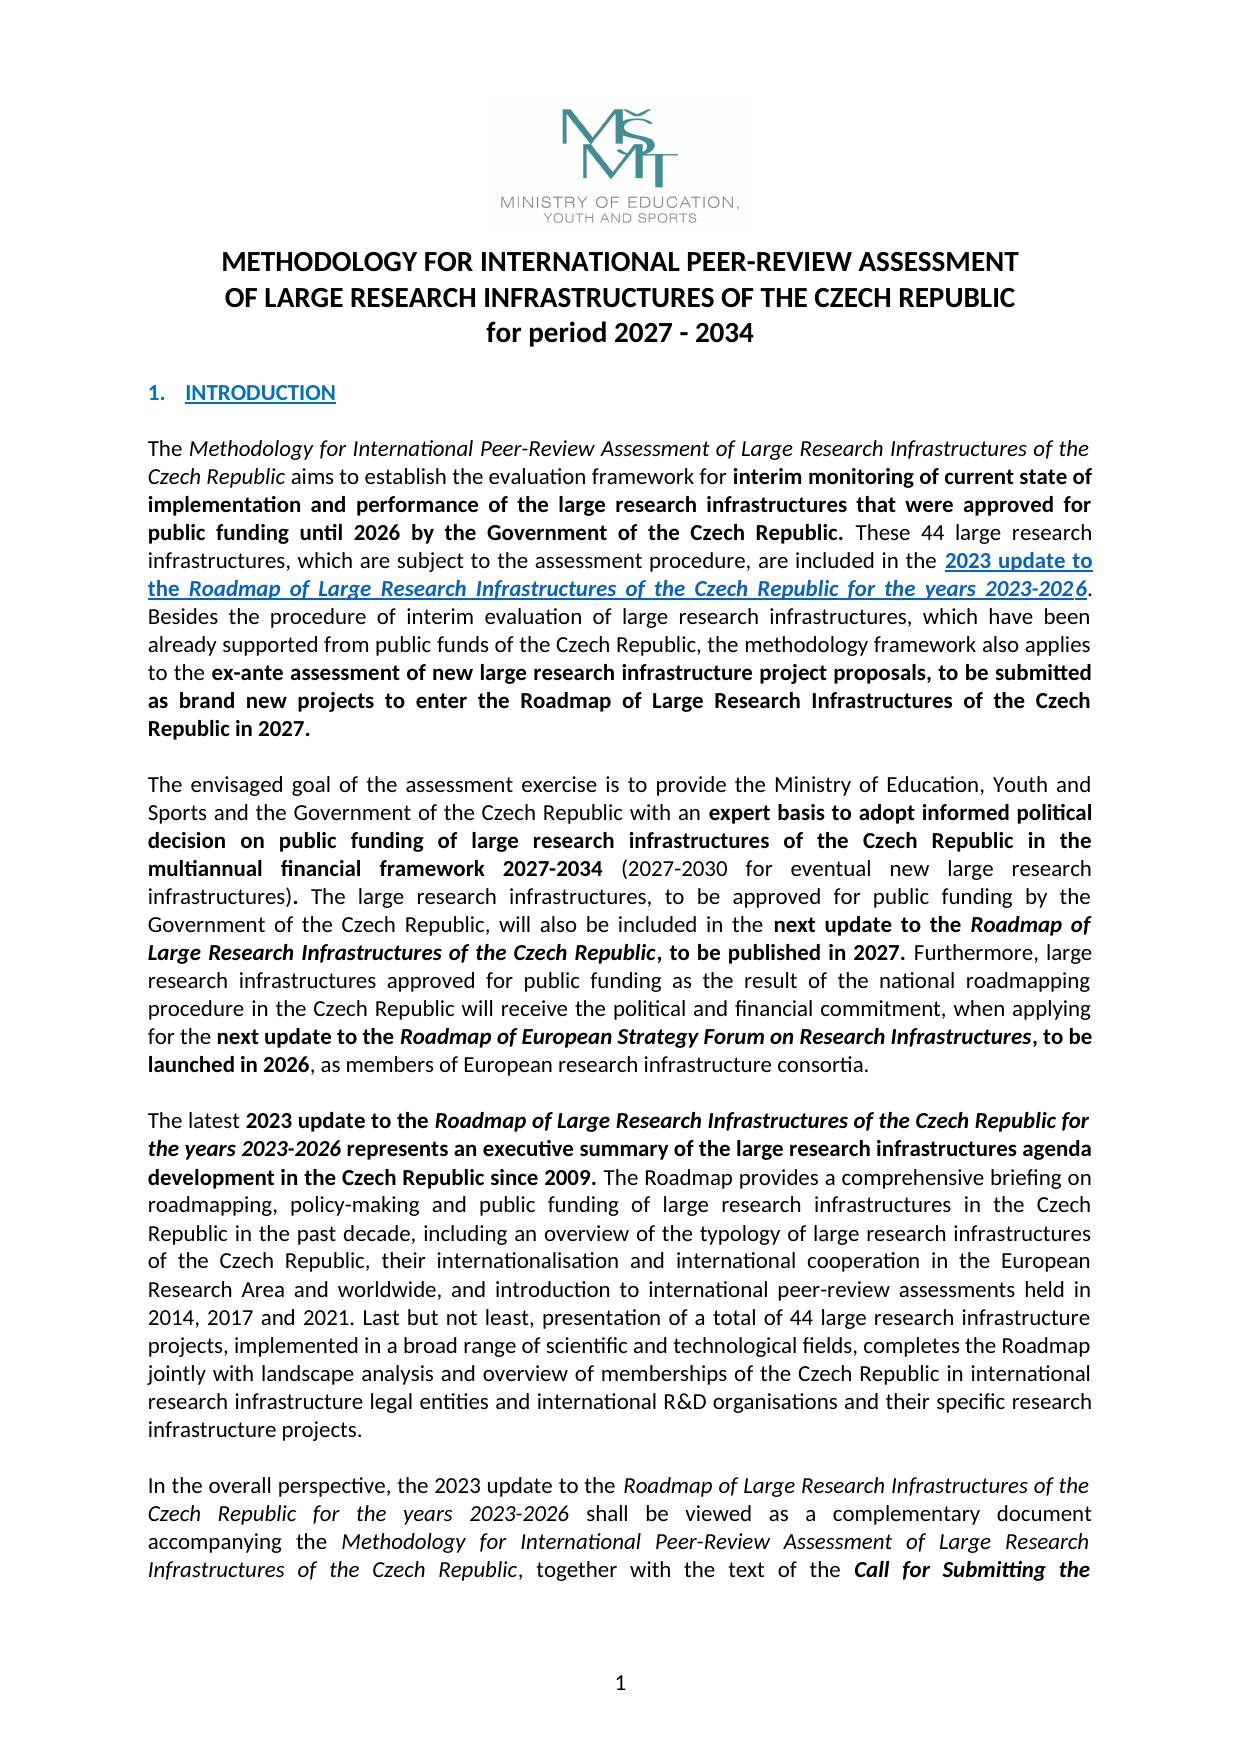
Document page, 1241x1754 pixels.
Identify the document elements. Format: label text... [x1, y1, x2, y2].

picture [488, 100, 752, 148]
text The Methodology for International Peer-Review Assessment of Large Research Infrastructures of the Czech Republic aims to establish the evaluation framework for interim monitoring of current state of implementation and performance of the large research infrastructures that were approved for public funding until 2026 by the Government of the Czech Republic. These 44 large research infrastructures, which are subject to the assessment procedure, are included in the 2023 update to the Roadmap of Large Research Infrastructures of the Czech Republic for the years 2023-2026. Besides the procedure of interim evaluation of large research infrastructures, which have been already supported from public funds of the Czech Republic, the methodology framework also applies to the ex-ante assessment of new large research infrastructure project proposals, to be submitted as brand new projects to enter the Roadmap of Large Research Infrastructures of the Czech Republic in 2027. [148, 434, 1093, 742]
text The envisaged goal of the assessment exercise is to provide the Ministry of Education, Youth and Sports and the Government of the Czech Republic with an expert basis to adopt informed political decision on public funding of large research infrastructures of the Czech Republic in the multiannual financial framework 2027-2034 (2027-2030 for eventual new large research infrastructures). The large research infrastructures, to be approved for public funding by the Government of the Czech Republic, will also be included in the next update to the Roadmap of Large Research Infrastructures of the Czech Republic, to be published in 2027. Furthermore, large research infrastructures approved for public funding as the result of the national roadmapping procedure in the Czech Republic will receive the political and financial commitment, when applying for the next update to the Roadmap of European Strategy Forum on Research Infrastructures, to be launched in 2026, as members of European research infrastructure consortia. [148, 770, 1093, 1078]
text OF LARGE RESEARCH INFRASTRUCTURES OF THE CZECH REPUBLIC [148, 279, 1093, 314]
text METHODOLOGY FOR INTERNATIONAL PEER-REVIEW ASSESSMENT [148, 148, 1093, 279]
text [148, 1471, 1093, 1583]
list introduction [148, 378, 1093, 406]
text for period 2027 - 2034 [148, 314, 1093, 350]
text The latest 2023 update to the Roadmap of Large Research Infrastructures of the Czech Republic for the years 2023-2026 represents an executive summary of the large research infrastructures agenda development in the Czech Republic since 2009. The Roadmap provides a comprehensive briefing on roadmapping, policy-making and public funding of large research infrastructures in the Czech Republic in the past decade, including an overview of the typology of large research infrastructures of the Czech Republic, their internationalisation and international cooperation in the European Research Area and worldwide, and introduction to international peer-review assessments held in 2014, 2017 and 2021. Last but not least, presentation of a total of 44 large research infrastructure projects, implemented in a broad range of scientific and technological fields, completes the Roadmap jointly with landscape analysis and overview of memberships of the Czech Republic in international research infrastructure legal entities and international R&D organisations and their specific research infrastructure projects. [148, 1107, 1093, 1443]
